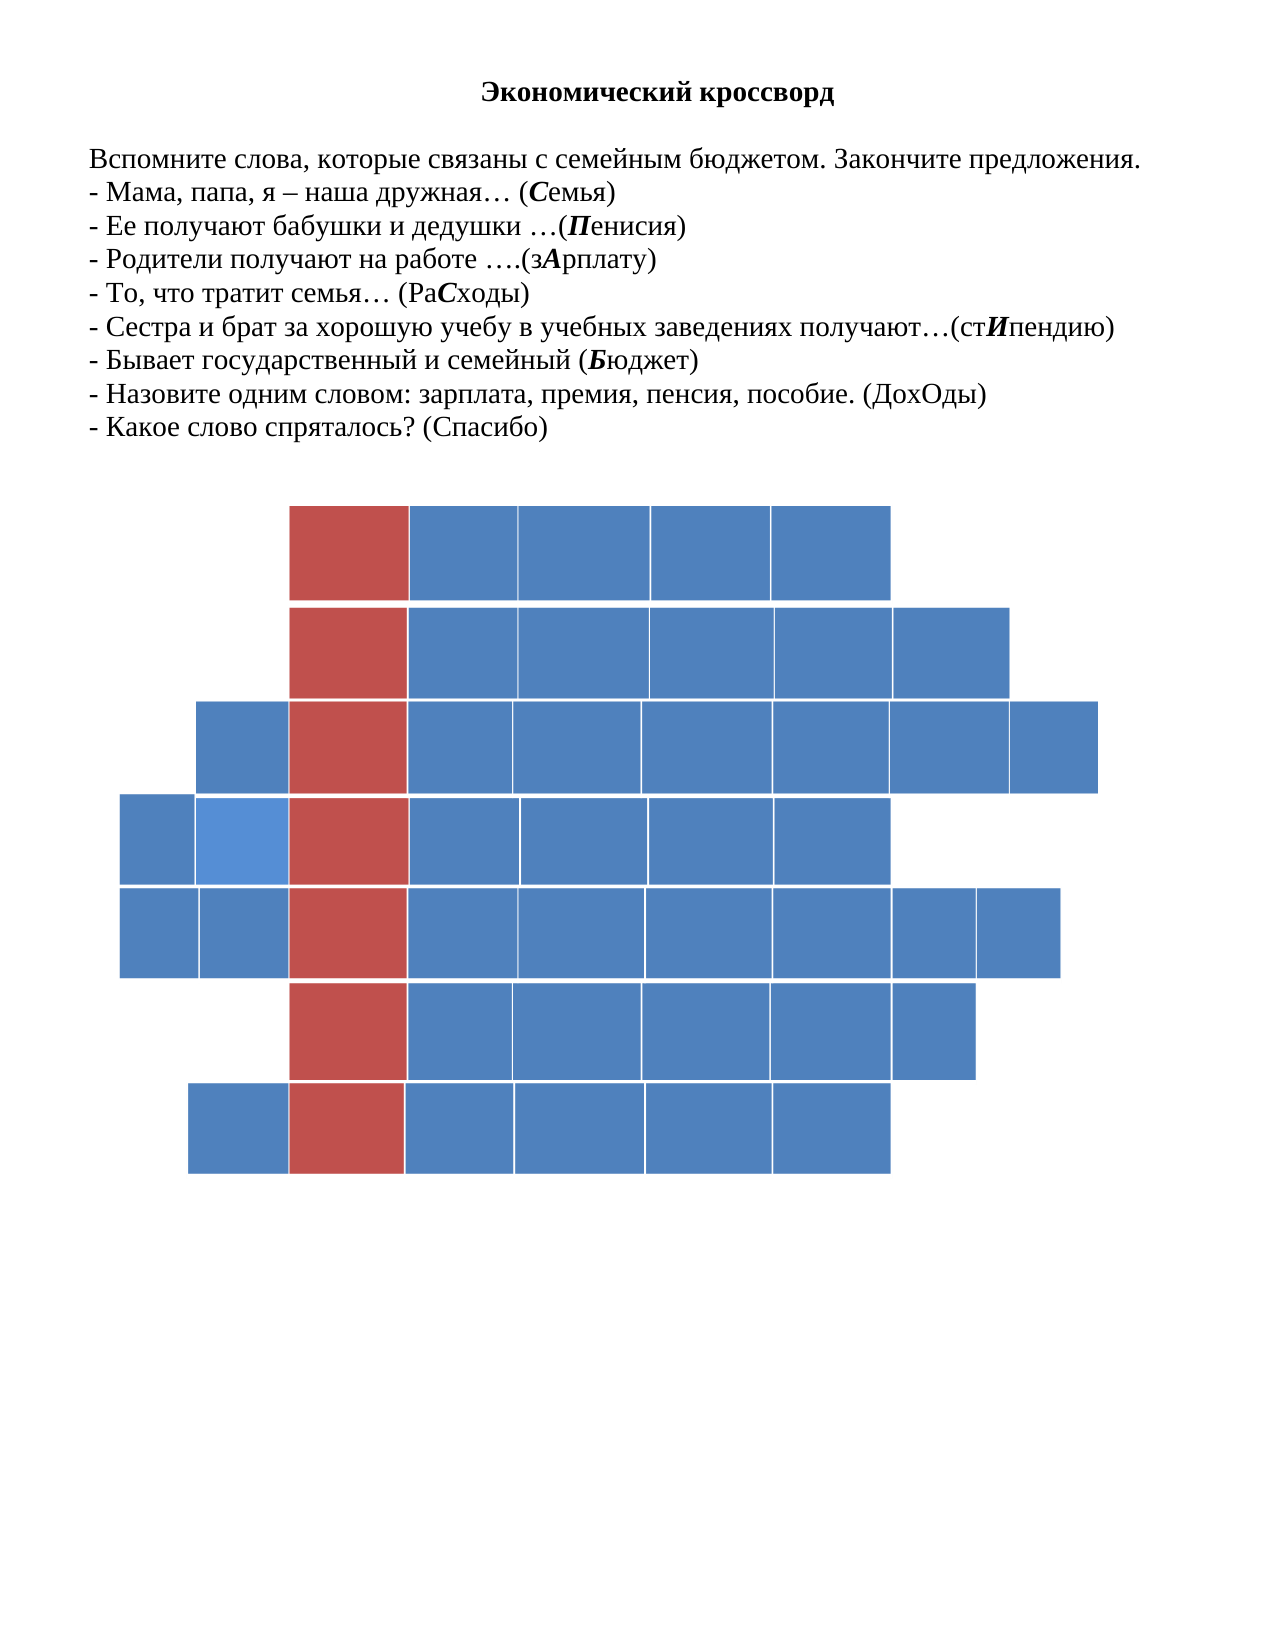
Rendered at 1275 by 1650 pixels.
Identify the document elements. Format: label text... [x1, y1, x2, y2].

text - Родители получают на работе ….(зАрплату) [89, 242, 1226, 275]
text Вспомните слова, которые связаны с семейным бюджетом. Закончите предложения. [89, 141, 1226, 174]
text Экономический кроссворд [89, 74, 1226, 107]
text - Ее получают бабушки и дедушки …(Пенисия) [89, 208, 1226, 242]
text - То, что тратит семья… (РаСходы) [89, 275, 1226, 309]
text - Бывает государственный и семейный (Бюджет) [89, 342, 1226, 376]
text - Сестра и брат за хорошую учебу в учебных заведениях получают…(стИпендию) [89, 309, 1226, 342]
picture [88, 502, 1098, 1199]
text - Какое слово спряталось? (Спасибо) [89, 409, 1226, 443]
text - Назовите одним словом: зарплата, премия, пенсия, пособие. (ДохОды) [89, 376, 1226, 409]
text - Мама, папа, я – наша дружная… (Семья) [89, 174, 1226, 208]
